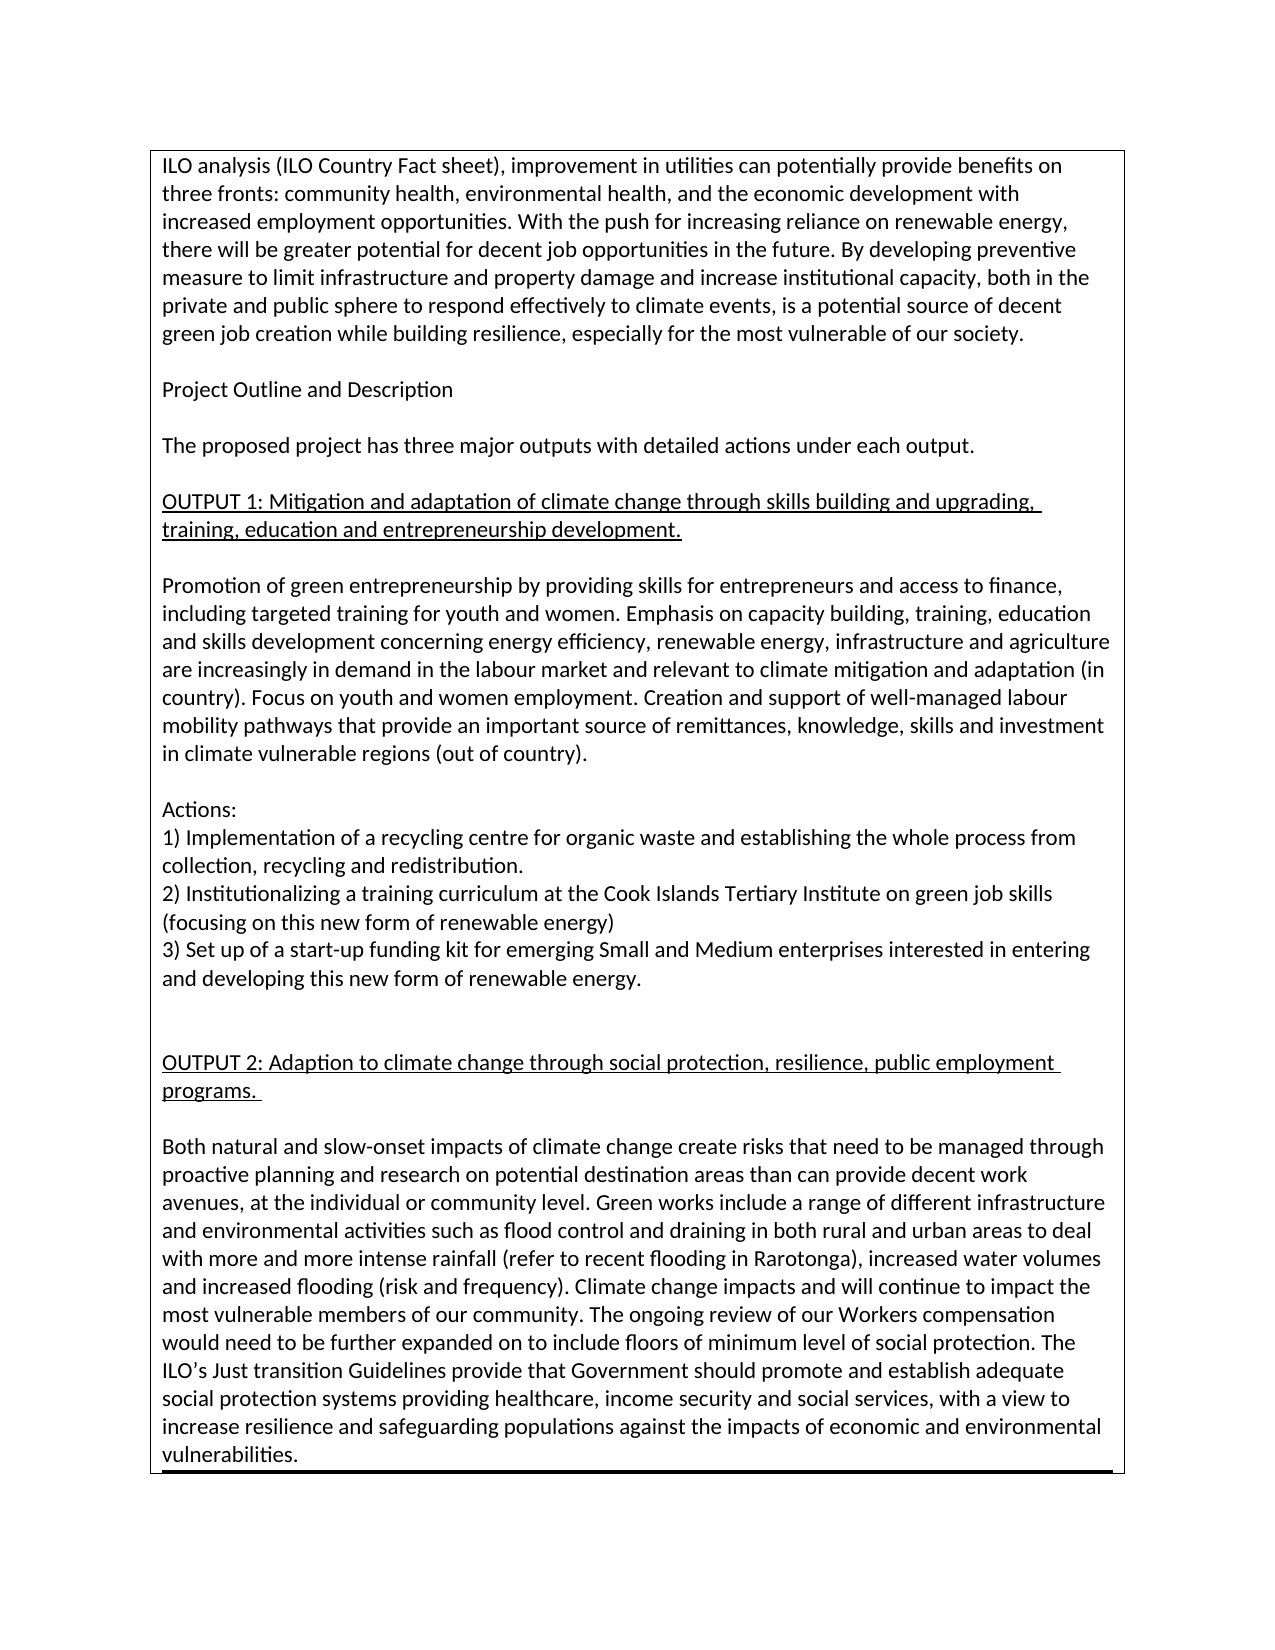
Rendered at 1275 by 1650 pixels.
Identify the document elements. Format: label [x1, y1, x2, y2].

table_cell [151, 151, 1124, 1473]
